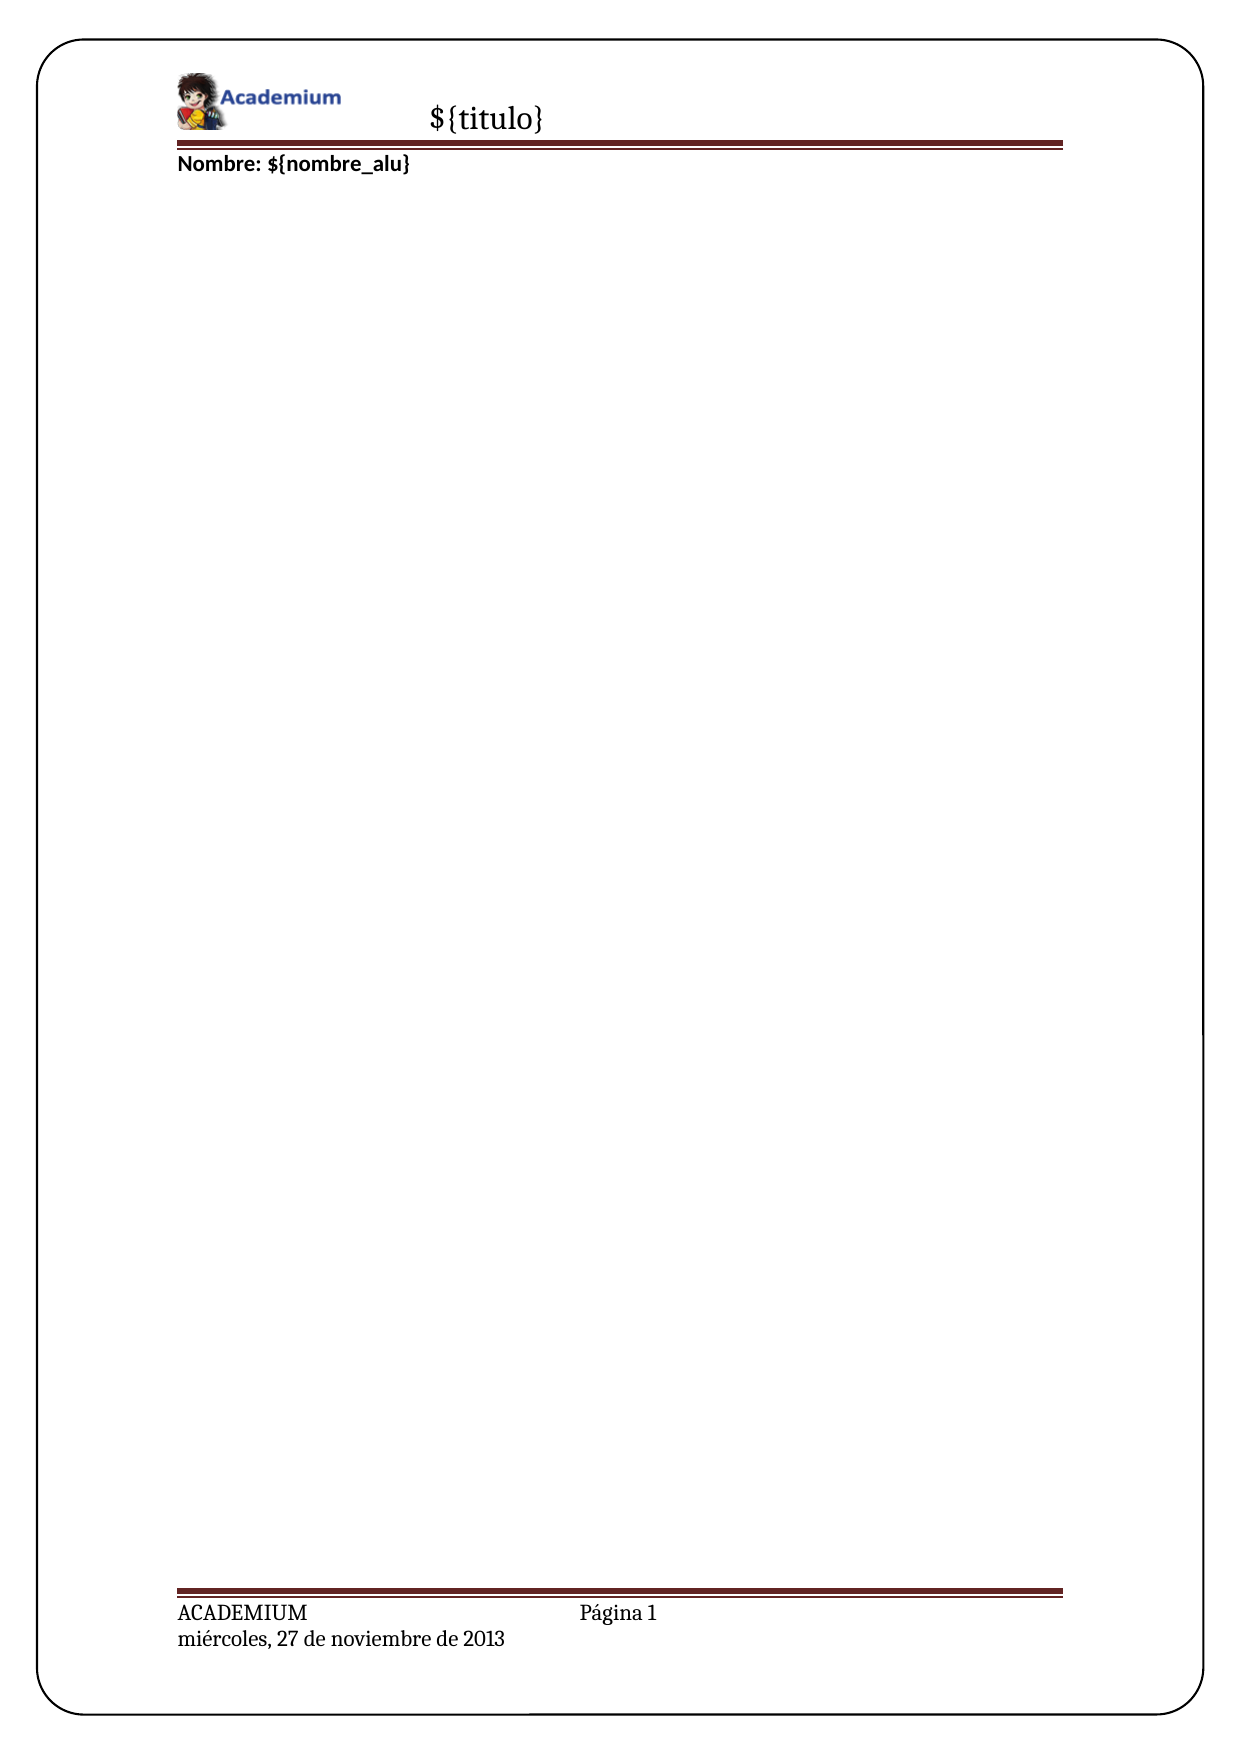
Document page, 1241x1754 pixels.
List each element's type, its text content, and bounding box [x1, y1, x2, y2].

picture [177, 73, 378, 130]
text Nombre: ${nombre_alu} [177, 150, 1063, 177]
